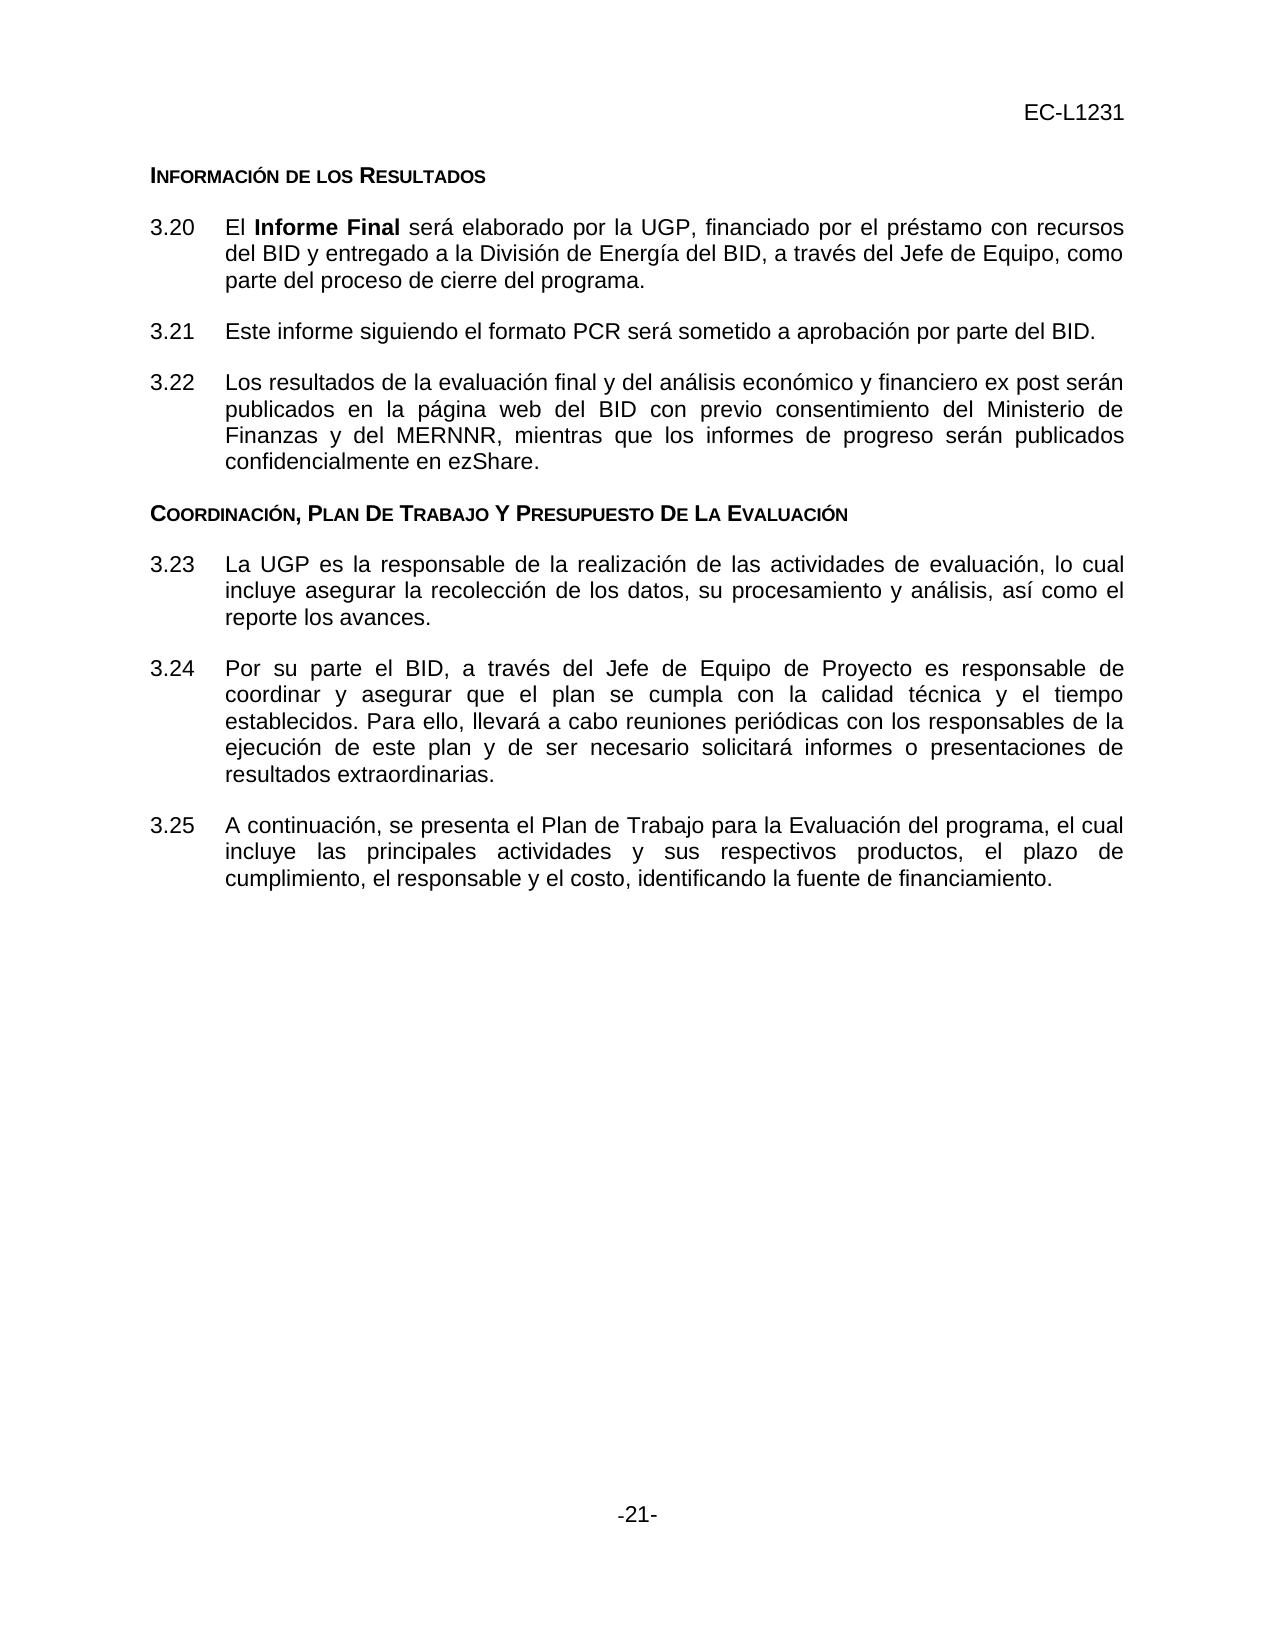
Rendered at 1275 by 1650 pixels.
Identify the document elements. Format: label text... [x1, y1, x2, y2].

subtitle Este informe siguiendo el formato PCR será sometido a aprobación por parte del BID. [150, 318, 1125, 344]
subtitle A continuación, se presenta el Plan de Trabajo para la Evaluación del programa, el cual incluye las principales actividades y sus respectivos productos, el plazo de cumplimiento, el responsable y el costo, identificando la fuente de financiamiento. [150, 812, 1125, 891]
subtitle Información de los Resultados [150, 162, 1125, 189]
subtitle Coordinación, Plan De Trabajo Y Presupuesto De La Evaluación [150, 500, 1125, 526]
subtitle La UGP es la responsable de la realización de las actividades de evaluación, lo cual incluye asegurar la recolección de los datos, su procesamiento y análisis, así como el reporte los avances. [150, 551, 1125, 630]
subtitle El Informe Final será elaborado por la UGP, financiado por el préstamo con recursos del BID y entregado a la División de Energía del BID, a través del Jefe de Equipo, como parte del proceso de cierre del programa. [150, 214, 1125, 293]
subtitle Por su parte el BID, a través del Jefe de Equipo de Proyecto es responsable de coordinar y asegurar que el plan se cumpla con la calidad técnica y el tiempo establecidos. Para ello, llevará a cabo reuniones periódicas con los responsables de la ejecución de este plan y de ser necesario solicitará informes o presentaciones de resultados extraordinarias. [150, 655, 1125, 787]
subtitle Los resultados de la evaluación final y del análisis económico y financiero ex post serán publicados en la página web del BID con previo consentimiento del Ministerio de Finanzas y del MERNNR, mientras que los informes de progreso serán publicados confidencialmente en ezShare. [150, 369, 1125, 475]
